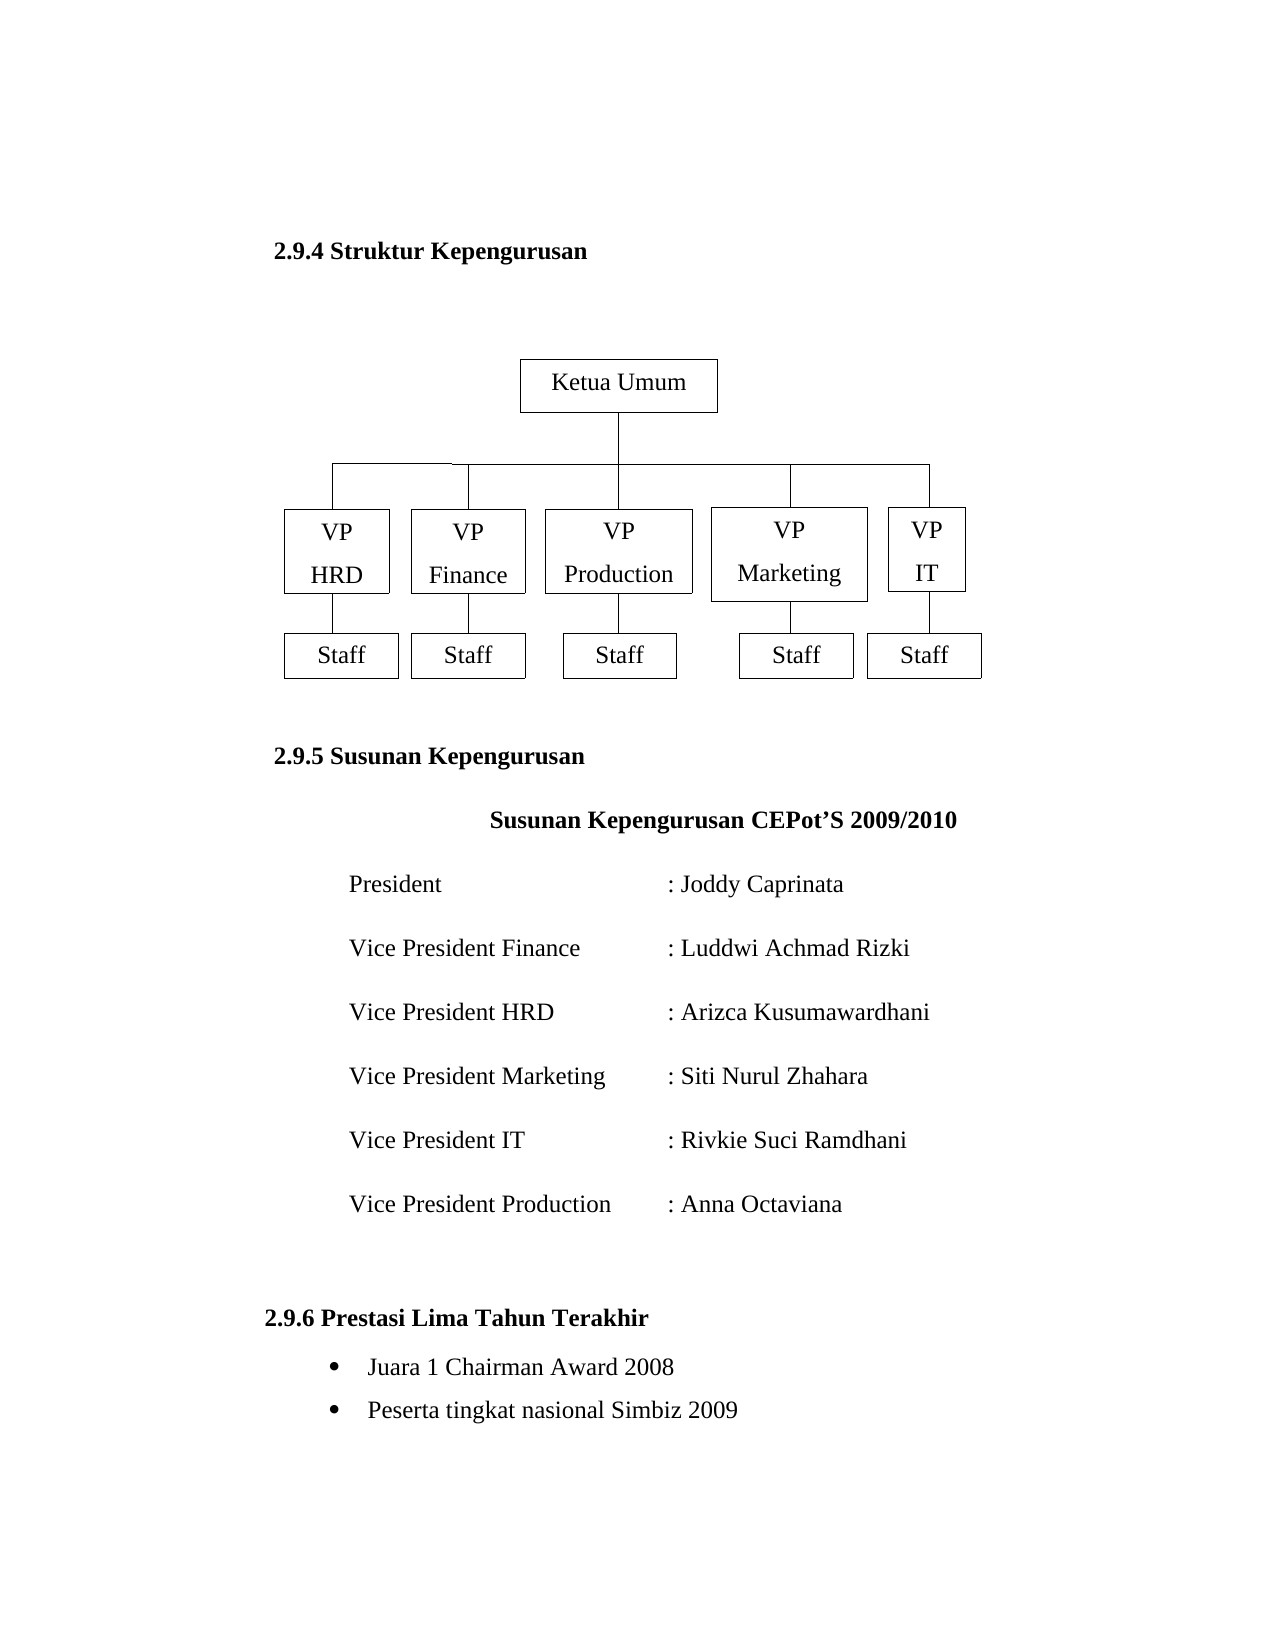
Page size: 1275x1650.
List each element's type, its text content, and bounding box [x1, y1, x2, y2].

text Vice President Finance : Luddwi Achmad Rizki [349, 933, 1098, 962]
text 2.9.6 Prestasi Lima Tahun Terakhir [264, 1303, 1098, 1331]
text 2.9.4 Struktur Kepengurusan [274, 236, 1098, 265]
text 2.9.5 Susunan Kepengurusan [274, 741, 1098, 770]
text Vice President IT : Rivkie Suci Ramdhani [349, 1125, 1098, 1154]
text Vice President Marketing : Siti Nurul Zhahara [349, 1061, 1098, 1090]
text Vice President HRD : Arizca Kusumawardhani [349, 997, 1098, 1026]
list Juara 1 Chairman Award 2008 [330, 1352, 1098, 1381]
text President : Joddy Caprinata [349, 869, 1098, 898]
list Peserta tingkat nasional Simbiz 2009 [330, 1395, 1098, 1424]
text Vice President Production : Anna Octaviana [349, 1189, 1098, 1218]
text Susunan Kepengurusan CEPot’S 2009/2010 [349, 805, 1098, 834]
